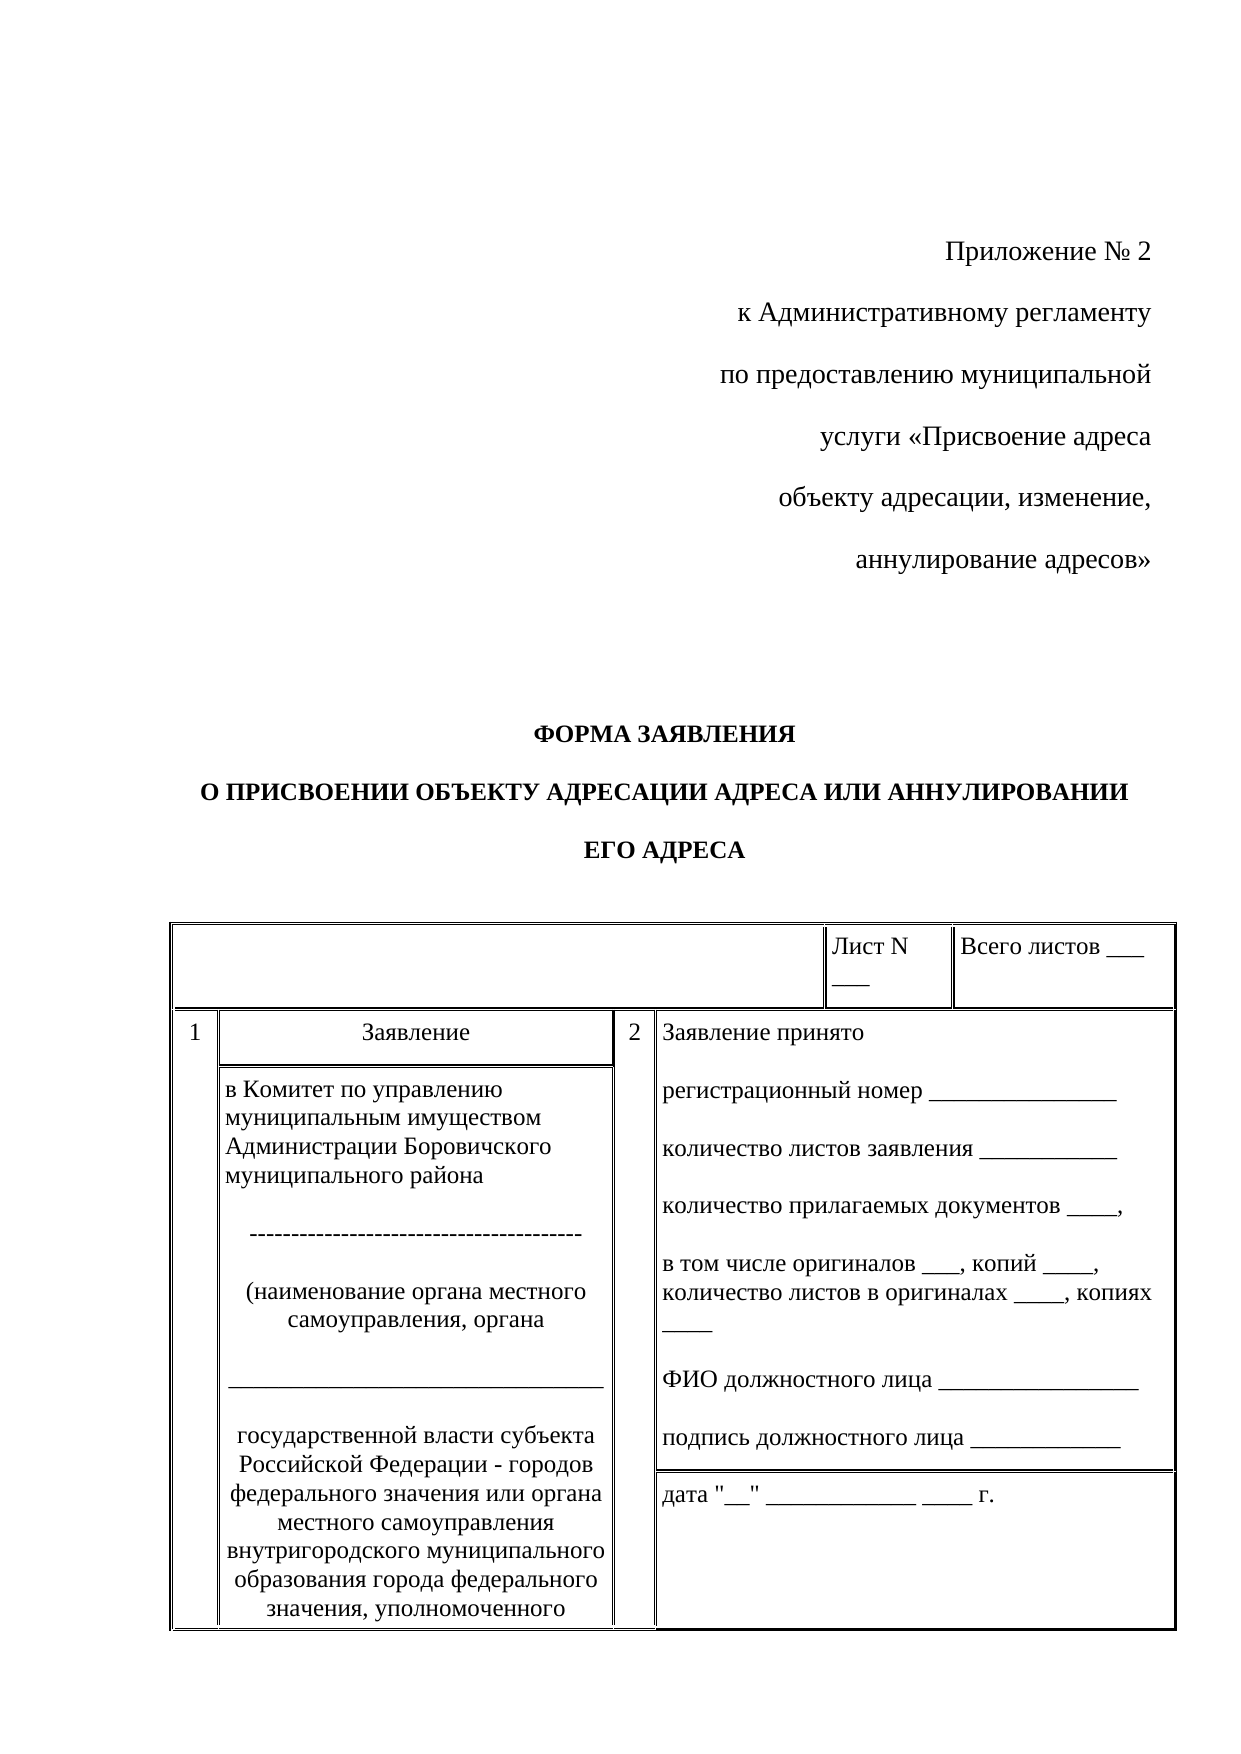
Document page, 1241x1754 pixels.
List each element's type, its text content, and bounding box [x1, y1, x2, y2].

text к Административному регламенту [177, 296, 1152, 328]
text объекту адресации, изменение, [177, 480, 1152, 513]
text услуги «Присвоение адреса [177, 419, 1152, 451]
text О ПРИСВОЕНИИ ОБЪЕКТУ АДРЕСАЦИИ АДРЕСА ИЛИ АННУЛИРОВАНИИ [177, 777, 1152, 806]
table_header [171, 923, 825, 1007]
text ЕГО АДРЕСА [177, 835, 1152, 864]
table_cell 1 [173, 1007, 218, 1628]
table_cell 2 [613, 1011, 656, 1628]
text Приложение № 2 [646, 234, 1152, 266]
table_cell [656, 1469, 1175, 1628]
text по предоставлению муниципальной [177, 357, 1152, 389]
table_cell Заявление принято регистрационный номер _______________ количество листов заявления ___________ количество прилагаемых документов ____, в том числе оригиналов ___, копий ____, количество листов в оригиналах ____, копиях ____ ФИО должностного лица ________________ подпись должностного лица ____________ [657, 1007, 1175, 1469]
table_header Лист N ___ [825, 923, 953, 1007]
text аннулирование адресов» [177, 542, 1152, 574]
table_cell в Комитет по управлению муниципальным имуществом Администрации Боровичского муниципального района ---------------------------------------- (наименование органа местного самоуправления, органа ______________________________ государственной власти субъекта Российской Федерации - городов федерального значения или органа местного самоуправления внутригородского муниципального образования города федерального значения, уполномоченного законом субъекта Российской Федерации на присвоение объектам адресации адресов) [219, 1068, 613, 1628]
table_header Всего листов ___ [953, 925, 1174, 1007]
table_cell Заявление [220, 1011, 612, 1064]
text ФОРМА ЗАЯВЛЕНИЯ [177, 719, 1152, 748]
